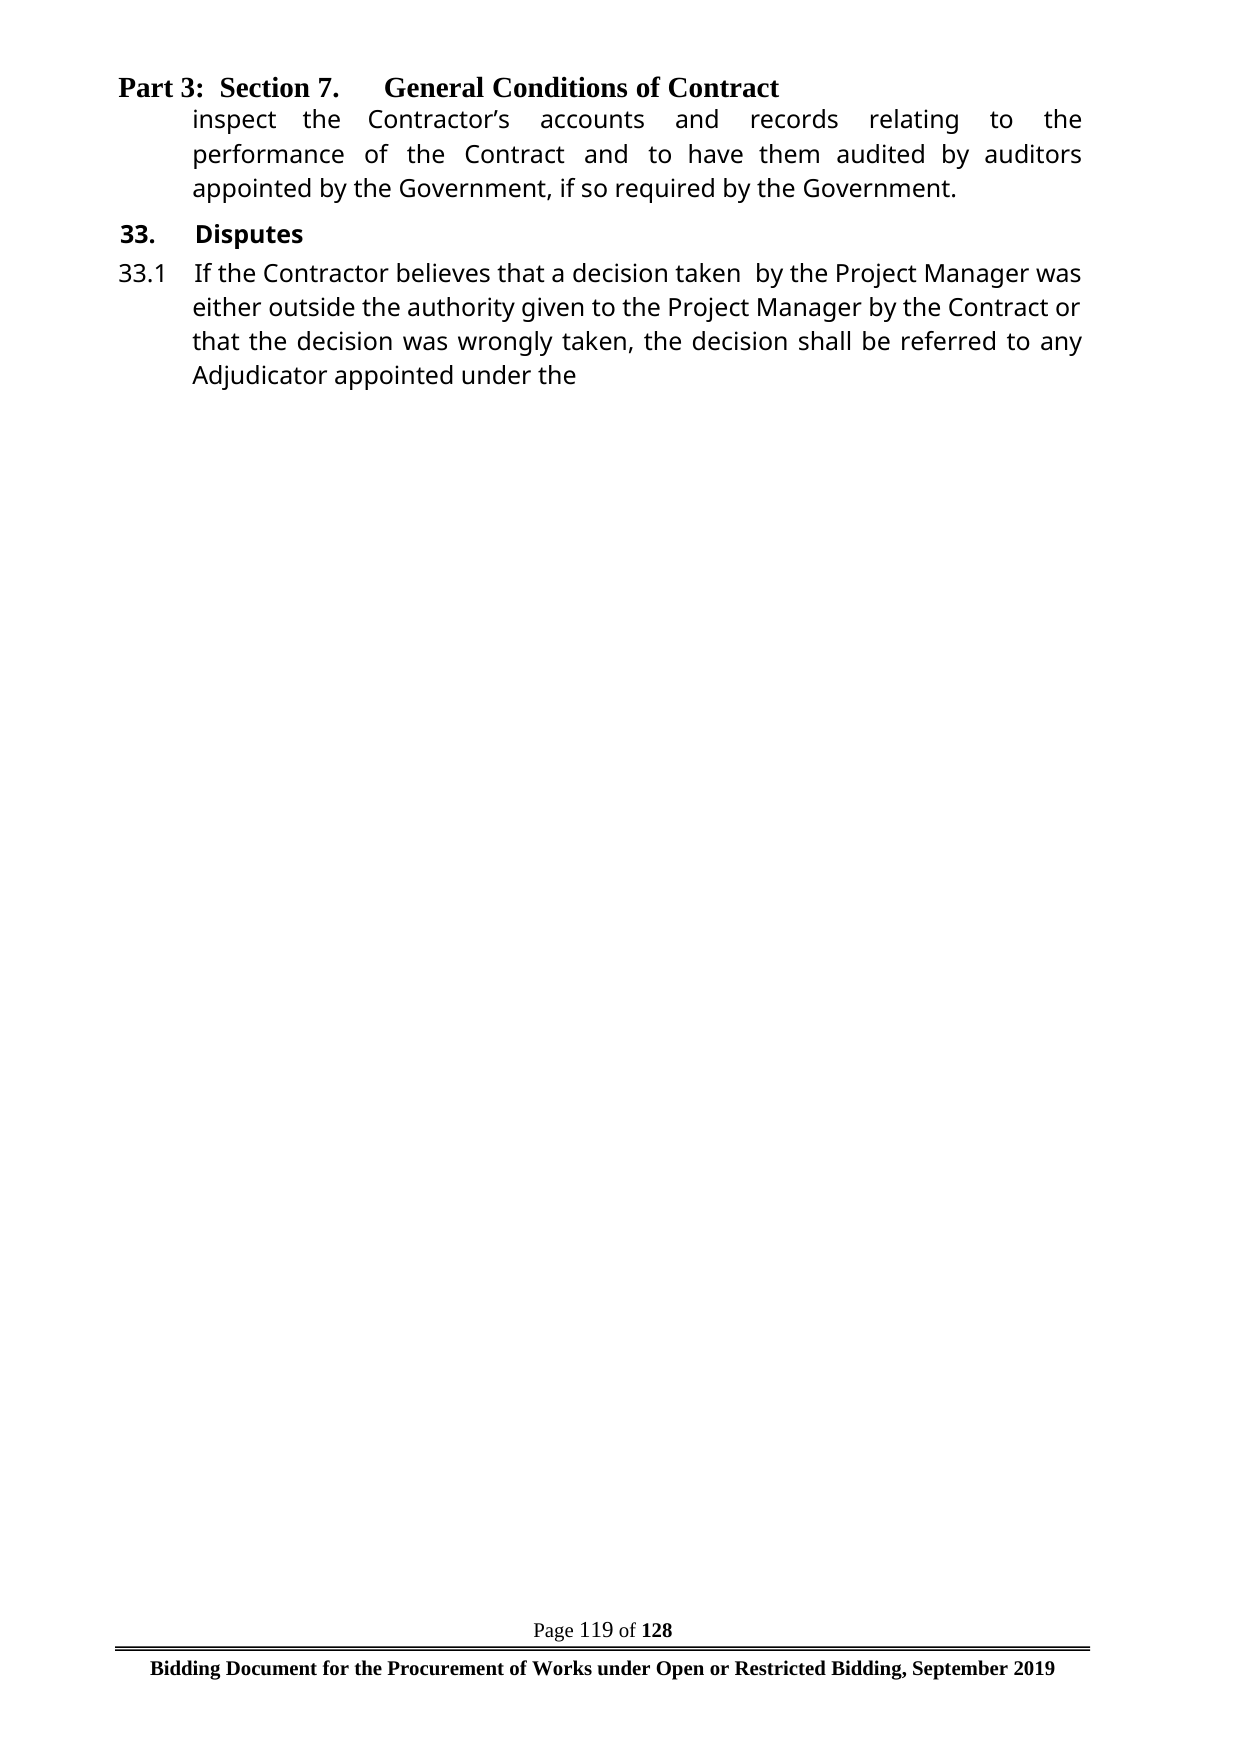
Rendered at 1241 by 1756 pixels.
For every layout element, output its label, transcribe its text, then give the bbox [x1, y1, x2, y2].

table_cell 33. Disputes [116, 204, 1091, 252]
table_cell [116, 102, 1091, 204]
table_cell 33.1 If the Contractor believes that a decision taken by the Project Manager was either outside the authority given to the Project Manager by the Contract or that the decision was wrongly taken, the decision shall be referred to any Adjudicator appointed under the [116, 252, 1091, 391]
